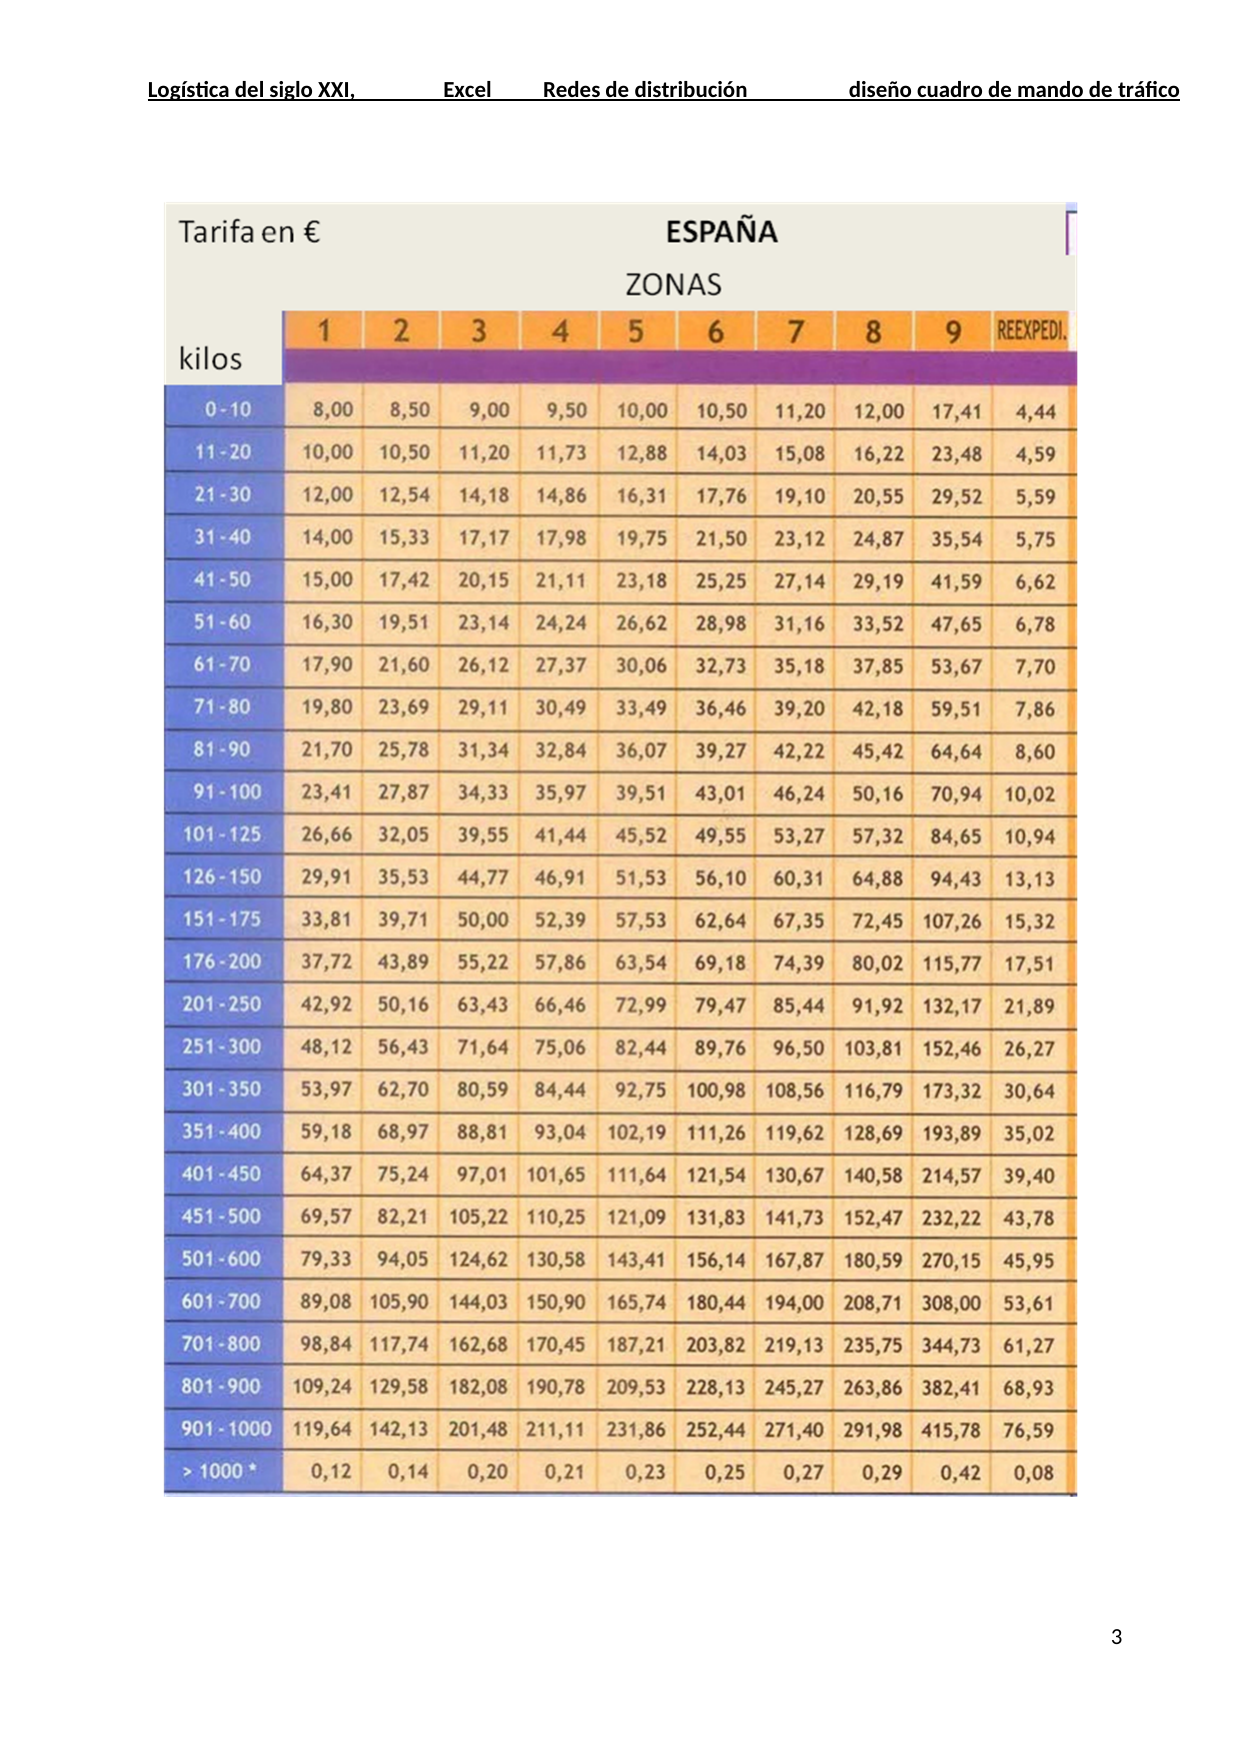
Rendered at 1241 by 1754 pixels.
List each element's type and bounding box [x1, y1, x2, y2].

picture [162, 201, 1079, 1497]
